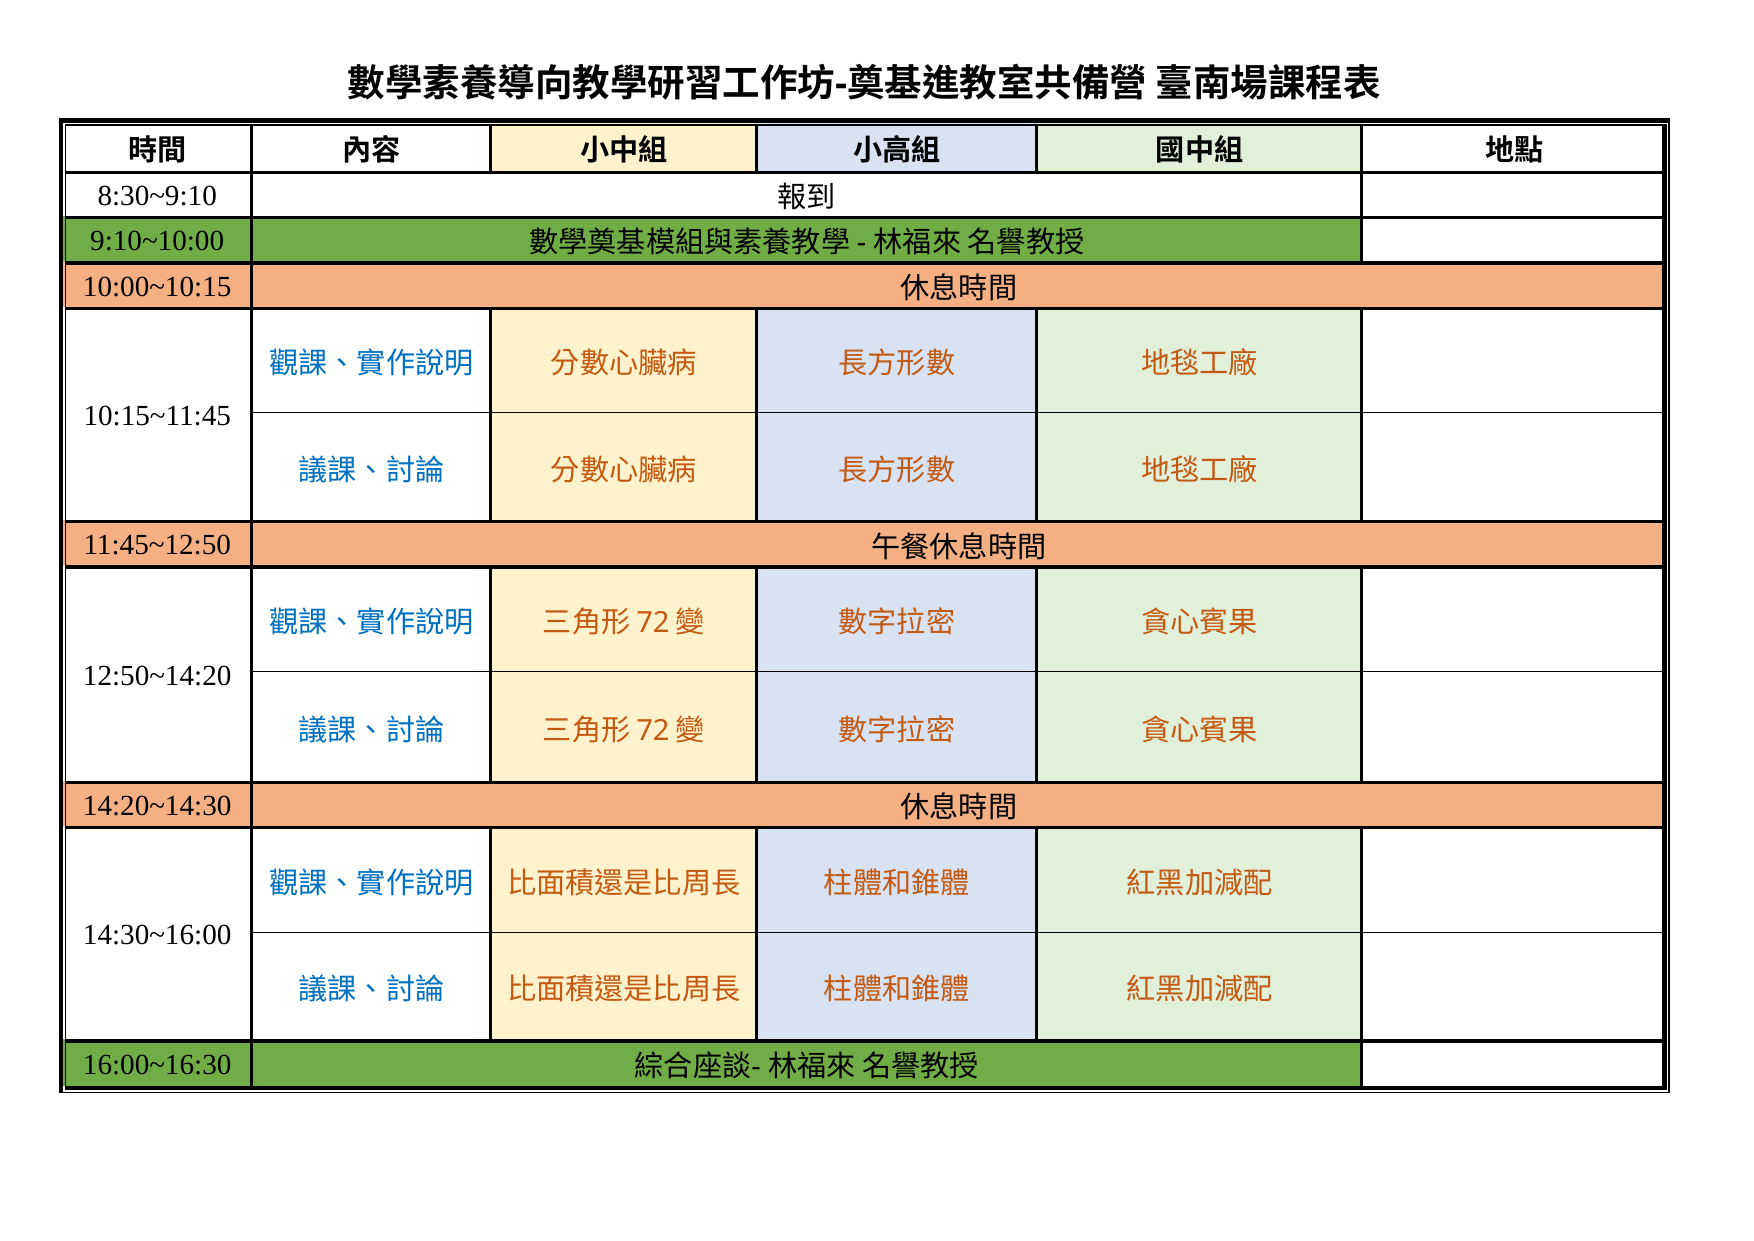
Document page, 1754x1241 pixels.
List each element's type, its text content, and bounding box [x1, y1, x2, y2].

table_cell 數字拉密 [758, 672, 1035, 781]
table_cell 分數心臟病 [492, 413, 755, 520]
table_cell 休息時間 [253, 784, 1662, 826]
text 數學素養導向教學研習工作坊-奠基進教室共備營 臺南場課程表 [59, 43, 1668, 118]
table_cell [1363, 569, 1662, 671]
table_cell 長方形數 [758, 310, 1035, 412]
table_cell 長方形數 [758, 413, 1035, 520]
table_cell 觀課、實作說明 [253, 310, 489, 412]
table_cell 地毯工廠 [1038, 413, 1360, 520]
table_header 內容 [253, 126, 489, 171]
table_cell 數字拉密 [758, 569, 1035, 671]
table_cell 數學奠基模組與素養教學 - 林福來 名譽教授 [253, 219, 1360, 261]
table_header 地點 [1363, 126, 1662, 171]
table_header 小中組 [492, 126, 755, 171]
table_header 國中組 [1038, 126, 1360, 171]
table_cell 議課、討論 [253, 933, 489, 1039]
table_cell 柱體和錐體 [758, 933, 1035, 1039]
table_cell 三角形72變 [492, 569, 755, 671]
table_cell [1363, 310, 1662, 412]
table_cell 貪心賓果 [1038, 569, 1360, 671]
table_cell [1363, 174, 1662, 216]
table_cell 14:30~16:00 [66, 829, 250, 1039]
table_cell 地毯工廠 [1038, 310, 1360, 412]
table_cell 比面積還是比周長 [492, 933, 755, 1039]
table_cell 10:15~11:45 [66, 310, 250, 520]
table_cell 午餐休息時間 [253, 523, 1662, 565]
table_cell 12:50~14:20 [66, 569, 250, 781]
table_cell [1363, 829, 1662, 932]
table_cell [1363, 933, 1662, 1039]
table_cell 紅黑加減配 [1038, 829, 1360, 932]
table_cell 議課、討論 [253, 672, 489, 781]
table_cell 報到 [253, 174, 1360, 216]
table_cell 觀課、實作說明 [253, 829, 489, 932]
table_cell 10:00~10:15 [66, 265, 250, 307]
table_cell 議課、討論 [253, 413, 489, 520]
table_cell 9:10~10:00 [66, 219, 250, 261]
table_cell 14:20~14:30 [66, 784, 250, 826]
table_cell 16:00~16:30 [66, 1043, 250, 1086]
table_header 時間 [66, 126, 250, 171]
table_cell 紅黑加減配 [1038, 933, 1360, 1039]
table_cell 休息時間 [253, 265, 1662, 307]
table_cell 三角形72變 [492, 672, 755, 781]
table_cell 貪心賓果 [1038, 672, 1360, 781]
table_cell 觀課、實作說明 [253, 569, 489, 671]
table_cell 比面積還是比周長 [492, 829, 755, 932]
table_cell 柱體和錐體 [758, 829, 1035, 932]
table_cell 分數心臟病 [492, 310, 755, 412]
table_cell [1363, 413, 1662, 520]
table_header 小高組 [758, 126, 1035, 171]
table_cell 11:45~12:50 [66, 523, 250, 565]
table_cell [1363, 672, 1662, 781]
table_cell [1363, 1043, 1662, 1086]
table_cell 綜合座談- 林福來 名譽教授 [253, 1043, 1360, 1086]
table_cell [1363, 219, 1662, 261]
table_cell 8:30~9:10 [66, 174, 250, 216]
